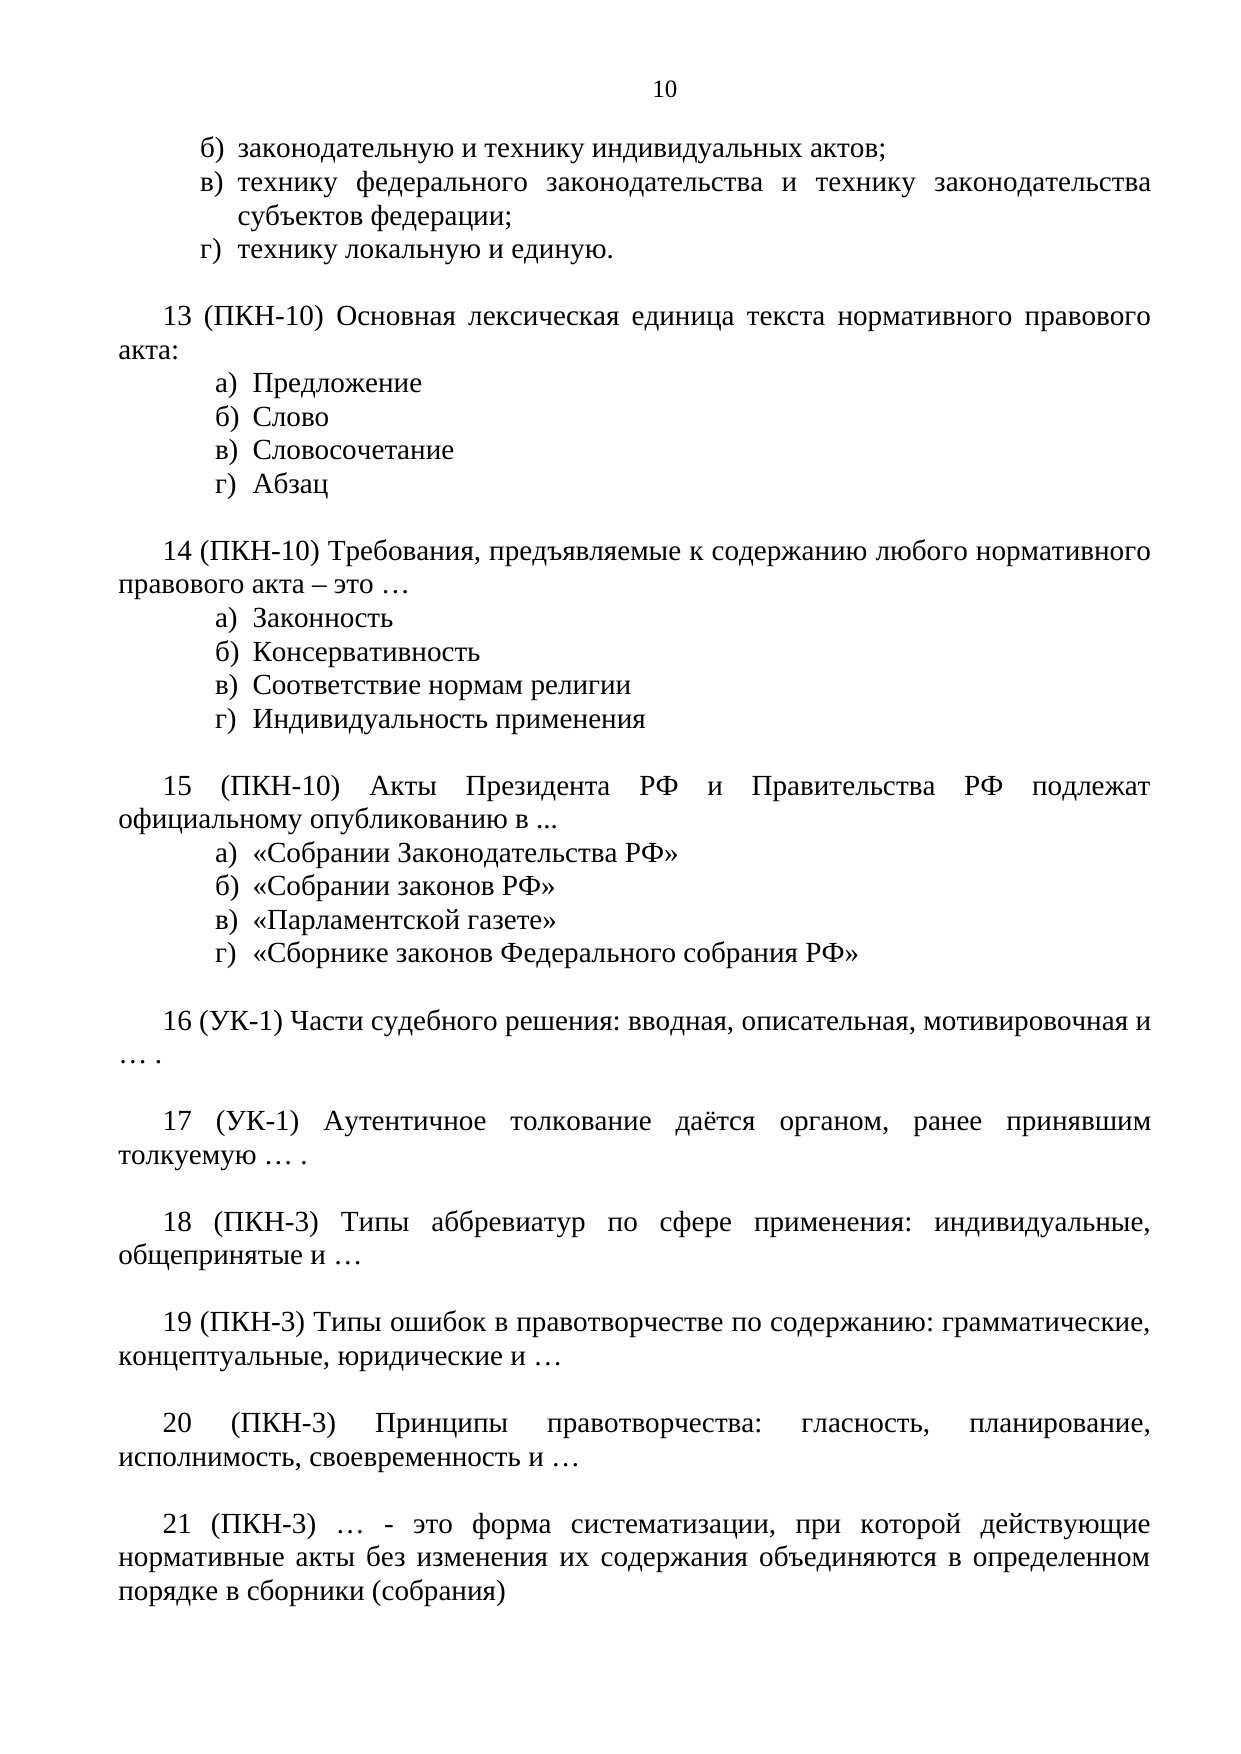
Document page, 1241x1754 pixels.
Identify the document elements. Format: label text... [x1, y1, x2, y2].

list «Собрании законов РФ» [215, 868, 1152, 902]
list Абзац [215, 466, 1152, 499]
list Соответствие нормам религии [215, 667, 1152, 701]
list «Сборнике законов Федерального собрания РФ» [215, 936, 1152, 969]
text 19 (ПКН-3) Типы ошибок в правотворчестве по содержанию: грамматические, концептуальные, юридические и … [118, 1304, 1152, 1372]
list технику локальную и единую. [200, 231, 1152, 265]
text 15 (ПКН-10) Акты Президента РФ и Правительства РФ подлежат официальному опубликованию в ... [118, 768, 1152, 835]
list «Собрании Законодательства РФ» [215, 835, 1152, 868]
text 17 (УК-1) Аутентичное толкование даётся органом, ранее принявшим толкуемую … . [118, 1103, 1152, 1170]
list законодательную и технику индивидуальных актов; [200, 131, 1152, 164]
list Индивидуальность применения [215, 701, 1152, 734]
text 18 (ПКН-3) Типы аббревиатур по сфере применения: индивидуальные, общепринятые и … [118, 1204, 1152, 1271]
list Консервативность [215, 634, 1152, 667]
text 14 (ПКН-10) Требования, предъявляемые к содержанию любого нормативного правового акта – это … [118, 533, 1152, 600]
text 16 (УК-1) Части судебного решения: вводная, описательная, мотивировочная и … . [118, 1003, 1152, 1070]
list Слово [215, 399, 1152, 432]
text 21 (ПКН-3) … - это форма систематизации, при которой действующие нормативные акты без изменения их содержания объединяются в определенном порядке в сборники (собрания) [118, 1506, 1152, 1606]
list Предложение [215, 365, 1152, 399]
list «Парламентской газете» [215, 902, 1152, 936]
text 20 (ПКН-3) Принципы правотворчества: гласность, планирование, исполнимость, своевременность и … [118, 1405, 1152, 1472]
list технику федерального законодательства и технику законодательства субъектов федерации; [200, 164, 1152, 231]
list Законность [215, 600, 1152, 634]
text 13 (ПКН-10) Основная лексическая единица текста нормативного правового акта: [118, 298, 1152, 365]
list Словосочетание [215, 432, 1152, 466]
